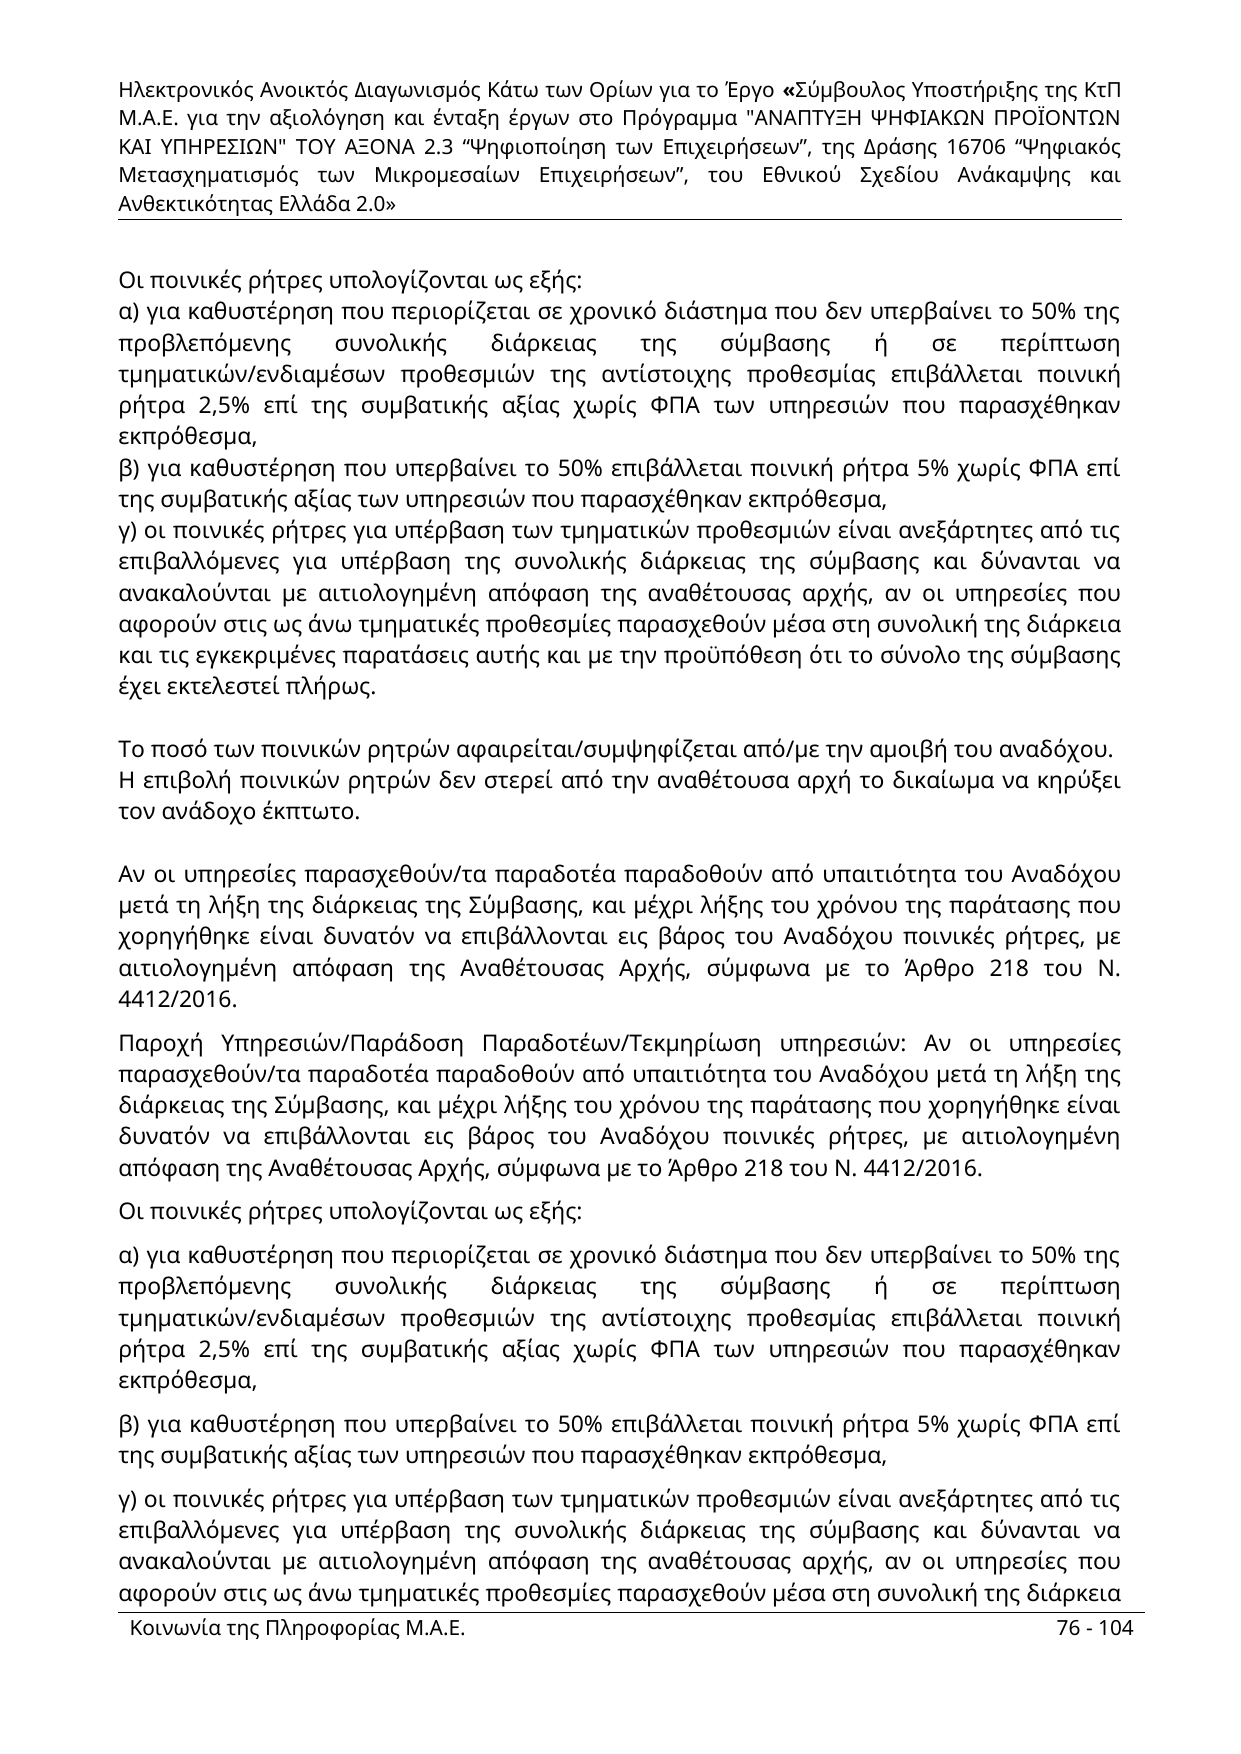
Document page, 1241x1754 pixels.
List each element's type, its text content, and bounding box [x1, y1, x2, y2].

text Αν οι υπηρεσίες παρασχεθούν/τα παραδοτέα παραδοθούν από υπαιτιότητα του Αναδόχου μετά τη λήξη της διάρκειας της Σύμβασης, και μέχρι λήξης του χρόνου της παράτασης που χορηγήθηκε είναι δυνατόν να επιβάλλονται εις βάρος του Αναδόχου ποινικές ρήτρες, με αιτιολογημένη απόφαση της Αναθέτουσας Αρχής, σύμφωνα με το Άρθρο 218 του Ν. 4412/2016. [118, 858, 1122, 1014]
text Η επιβολή ποινικών ρητρών δεν στερεί από την αναθέτουσα αρχή το δικαίωμα να κηρύξει τον ανάδοχο έκπτωτο. [118, 764, 1122, 827]
text Παροχή Υπηρεσιών/Παράδοση Παραδοτέων/Τεκμηρίωση υπηρεσιών: Αν οι υπηρεσίες παρασχεθούν/τα παραδοτέα παραδοθούν από υπαιτιότητα του Αναδόχου μετά τη λήξη της διάρκειας της Σύμβασης, και μέχρι λήξης του χρόνου της παράτασης που χορηγήθηκε είναι δυνατόν να επιβάλλονται εις βάρος του Αναδόχου ποινικές ρήτρες, με αιτιολογημένη απόφαση της Αναθέτουσας Αρχής, σύμφωνα με το Άρθρο 218 του Ν. 4412/2016. [118, 1027, 1122, 1183]
text Οι ποινικές ρήτρες υπολογίζονται ως εξής: [118, 1195, 1122, 1227]
text α) για καθυστέρηση που περιορίζεται σε χρονικό διάστημα που δεν υπερβαίνει το 50% της προβλεπόμενης συνολικής διάρκειας της σύμβασης ή σε περίπτωση τμηματικών/ενδιαμέσων προθεσμιών της αντίστοιχης προθεσμίας επιβάλλεται ποινική ρήτρα 2,5% επί της συμβατικής αξίας χωρίς ΦΠΑ των υπηρεσιών που παρασχέθηκαν εκπρόθεσμα, [118, 295, 1122, 452]
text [118, 1483, 1122, 1608]
text Οι ποινικές ρήτρες υπολογίζονται ως εξής: [118, 264, 1122, 295]
text α) για καθυστέρηση που περιορίζεται σε χρονικό διάστημα που δεν υπερβαίνει το 50% της προβλεπόμενης συνολικής διάρκειας της σύμβασης ή σε περίπτωση τμηματικών/ενδιαμέσων προθεσμιών της αντίστοιχης προθεσμίας επιβάλλεται ποινική ρήτρα 2,5% επί της συμβατικής αξίας χωρίς ΦΠΑ των υπηρεσιών που παρασχέθηκαν εκπρόθεσμα, [118, 1239, 1122, 1395]
text β) για καθυστέρηση που υπερβαίνει το 50% επιβάλλεται ποινική ρήτρα 5% χωρίς ΦΠΑ επί της συμβατικής αξίας των υπηρεσιών που παρασχέθηκαν εκπρόθεσμα, [118, 452, 1122, 514]
text β) για καθυστέρηση που υπερβαίνει το 50% επιβάλλεται ποινική ρήτρα 5% χωρίς ΦΠΑ επί της συμβατικής αξίας των υπηρεσιών που παρασχέθηκαν εκπρόθεσμα, [118, 1408, 1122, 1470]
text Το ποσό των ποινικών ρητρών αφαιρείται/συμψηφίζεται από/με την αμοιβή του αναδόχου. [118, 733, 1122, 764]
